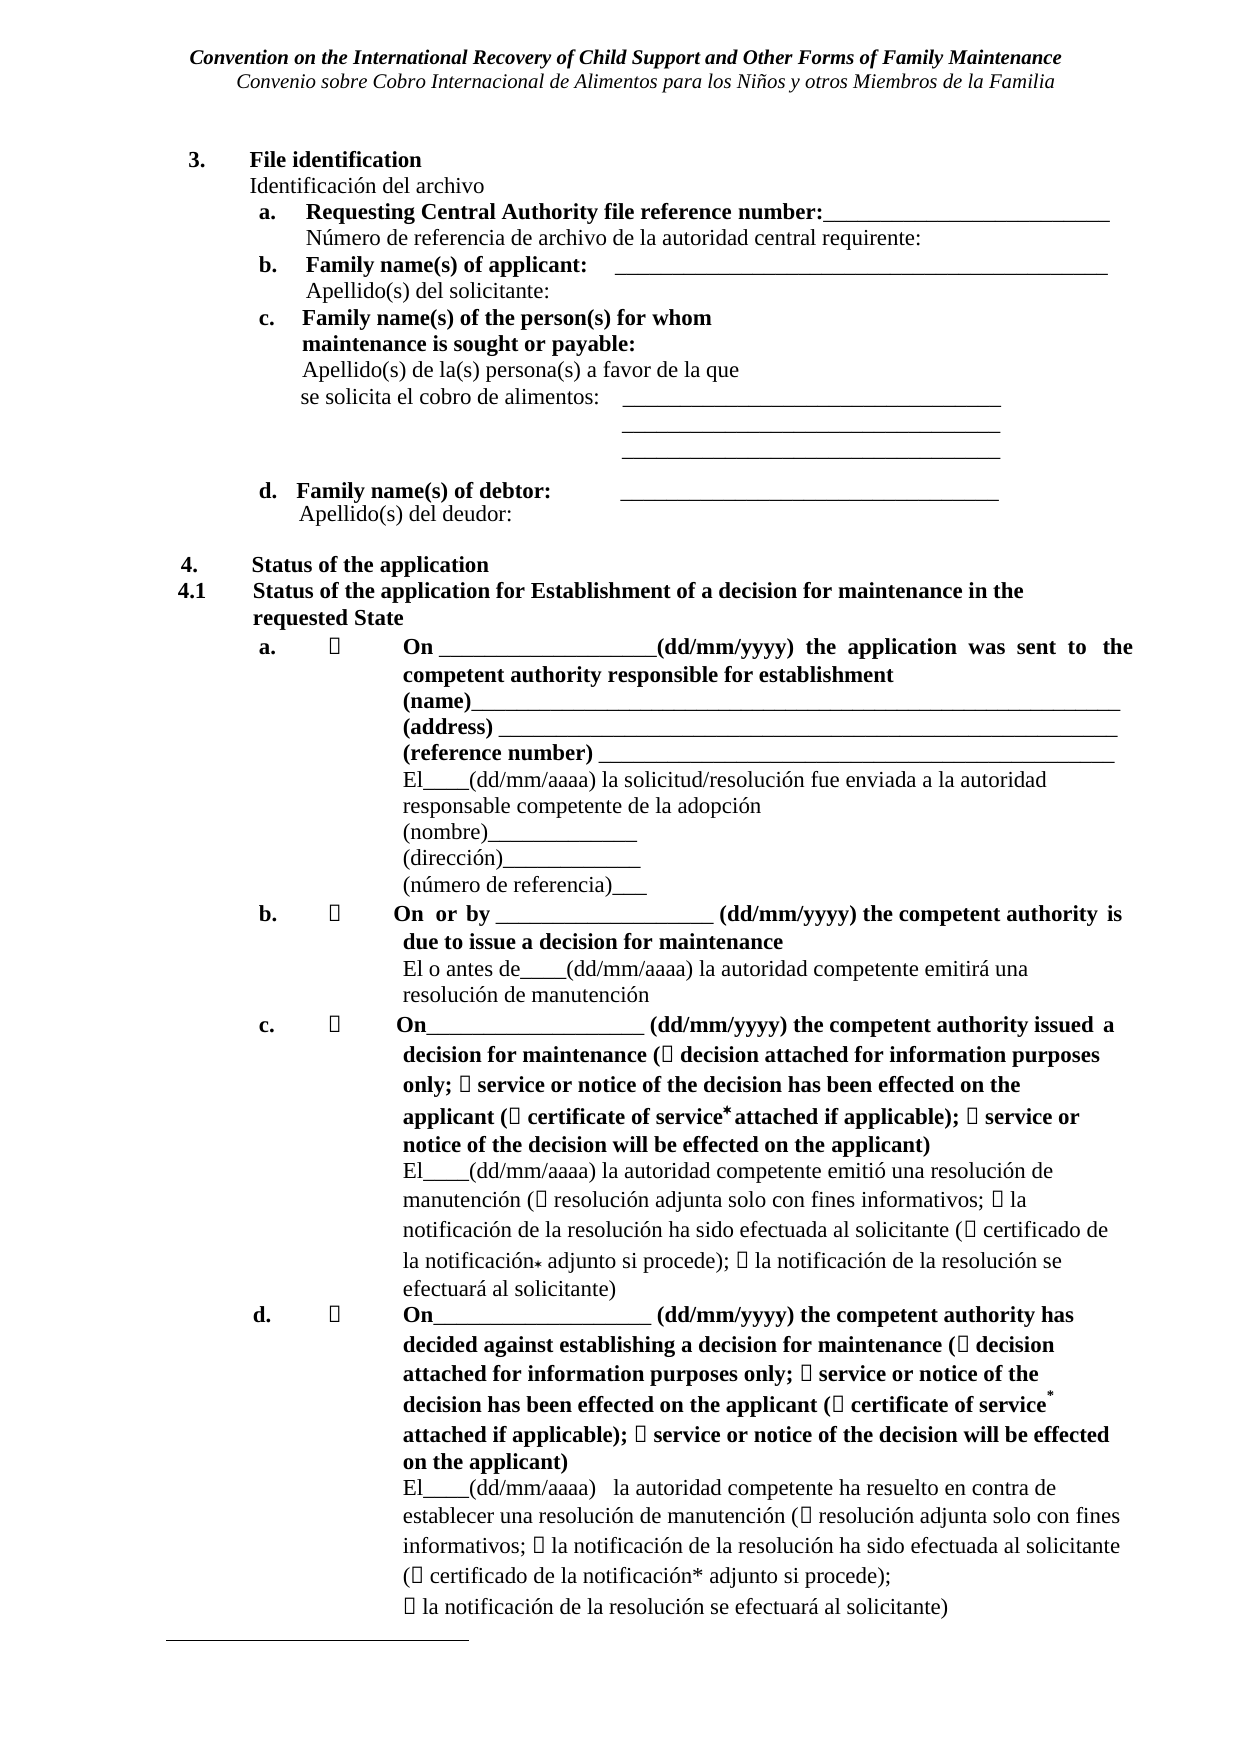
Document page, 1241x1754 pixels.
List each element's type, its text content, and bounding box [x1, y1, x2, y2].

text decided against establishing a decision for maintenance ( decision attached for information purposes only;  service or notice of the decision has been effected on the applicant ( certificate of service* attached if applicable);  service or notice of the decision will be effected on the applicant) [403, 1328, 1122, 1474]
list  On___________________ (dd/mm/yyyy) the competent authority has [253, 1301, 1134, 1327]
list Requesting Central Authority file reference number:_________________________ Número de referencia de archivo de la autoridad central requirente: [259, 199, 1134, 251]
text _________________________________ [165, 435, 1102, 462]
list El____(dd/mm/aaaa) la solicitud/resolución fue enviada a la autoridad responsable competente de la adopción [403, 766, 1122, 818]
text (reference number) _____________________________________________ [403, 740, 1134, 766]
list El____(dd/mm/aaaa) la autoridad competente ha resuelto en contra de establecer una resolución de manutención ( resolución adjunta solo con fines informativos;  la notificación de la resolución ha sido efectuada al solicitante ( certificado de la notificación* adjunto si procede); [403, 1475, 1122, 1590]
list  la notificación de la resolución se efectuará al solicitante) [403, 1591, 1122, 1621]
list Apellido(s) del solicitante: [306, 277, 1134, 304]
list (nombre)_____________ [403, 818, 1122, 844]
list El____(dd/mm/aaaa) la autoridad competente emitió una resolución de manutención ( resolución adjunta solo con fines informativos;  la notificación de la resolución ha sido efectuada al solicitante ( certificado de la notificación adjunto si procede);  la notificación de la resolución se efectuará al solicitante) [403, 1158, 1123, 1301]
list  On ___________________(dd/mm/yyyy) the application was sent to the [259, 630, 1134, 662]
list El o antes de____(dd/mm/aaaa) la autoridad competente emitirá una resolución de manutención [403, 955, 1123, 1007]
text _________________________________ [165, 409, 1102, 435]
list File identification [188, 146, 1134, 172]
list Family name(s) of applicant: ___________________________________________ [259, 251, 1134, 277]
text competent authority responsible for establishment [403, 662, 1134, 688]
text (address) ______________________________________________________ [403, 714, 1134, 740]
list Apellido(s) del deudor: [287, 503, 1134, 526]
list  On___________________ (dd/mm/yyyy) the competent authority issued a decision for maintenance ( decision attached for information purposes only;  service or notice of the decision has been effected on the applicant ( certificate of service attached if applicable);  service or notice of the decision will be effected on the applicant) [259, 1008, 1123, 1157]
list Apellido(s) de la(s) persona(s) a favor de la que [296, 356, 1134, 383]
list Family name(s) of the person(s) for whom [259, 304, 1134, 330]
text se solicita el cobro de alimentos: _________________________________ [165, 383, 1102, 409]
list  On or by ___________________ (dd/mm/yyyy) the competent authority is due to issue a decision for maintenance [259, 897, 1123, 955]
list Family name(s) of debtor: _________________________________ [259, 479, 1134, 503]
list maintenance is sought or payable: [296, 330, 1134, 356]
text (número de referencia)___ [403, 871, 1122, 897]
list (dirección)____________ [403, 844, 1122, 871]
list Identificación del archivo [249, 172, 1134, 199]
list Status of the application [181, 551, 1134, 578]
list Status of the application for Establishment of a decision for maintenance in the requested State [178, 578, 1122, 630]
text (name)__________________________________________________________ [403, 688, 1134, 714]
